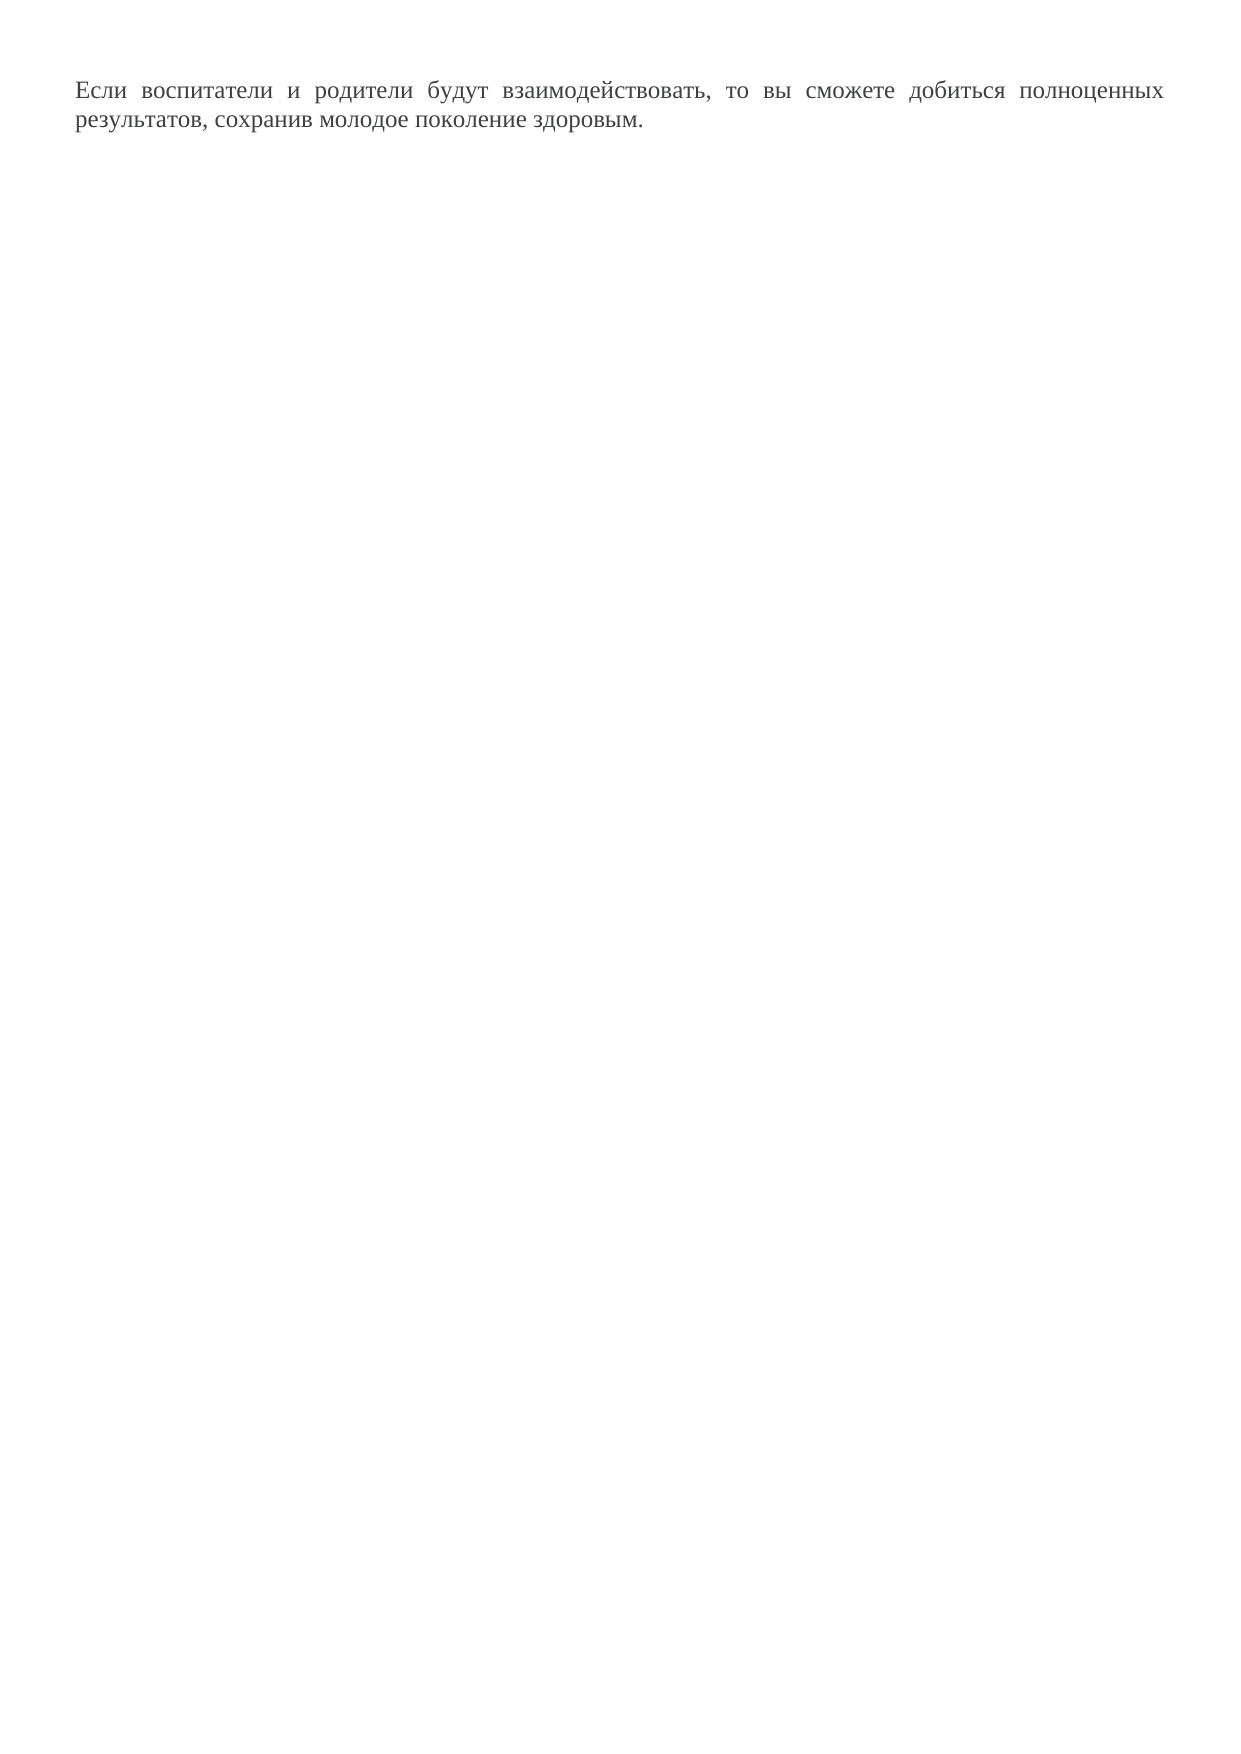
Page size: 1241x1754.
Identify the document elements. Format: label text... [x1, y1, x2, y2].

text Если воспитатели и родители будут взаимодействовать, то вы сможете добиться полноценных результатов, сохранив молодое поколение здоровым. [75, 75, 1165, 132]
